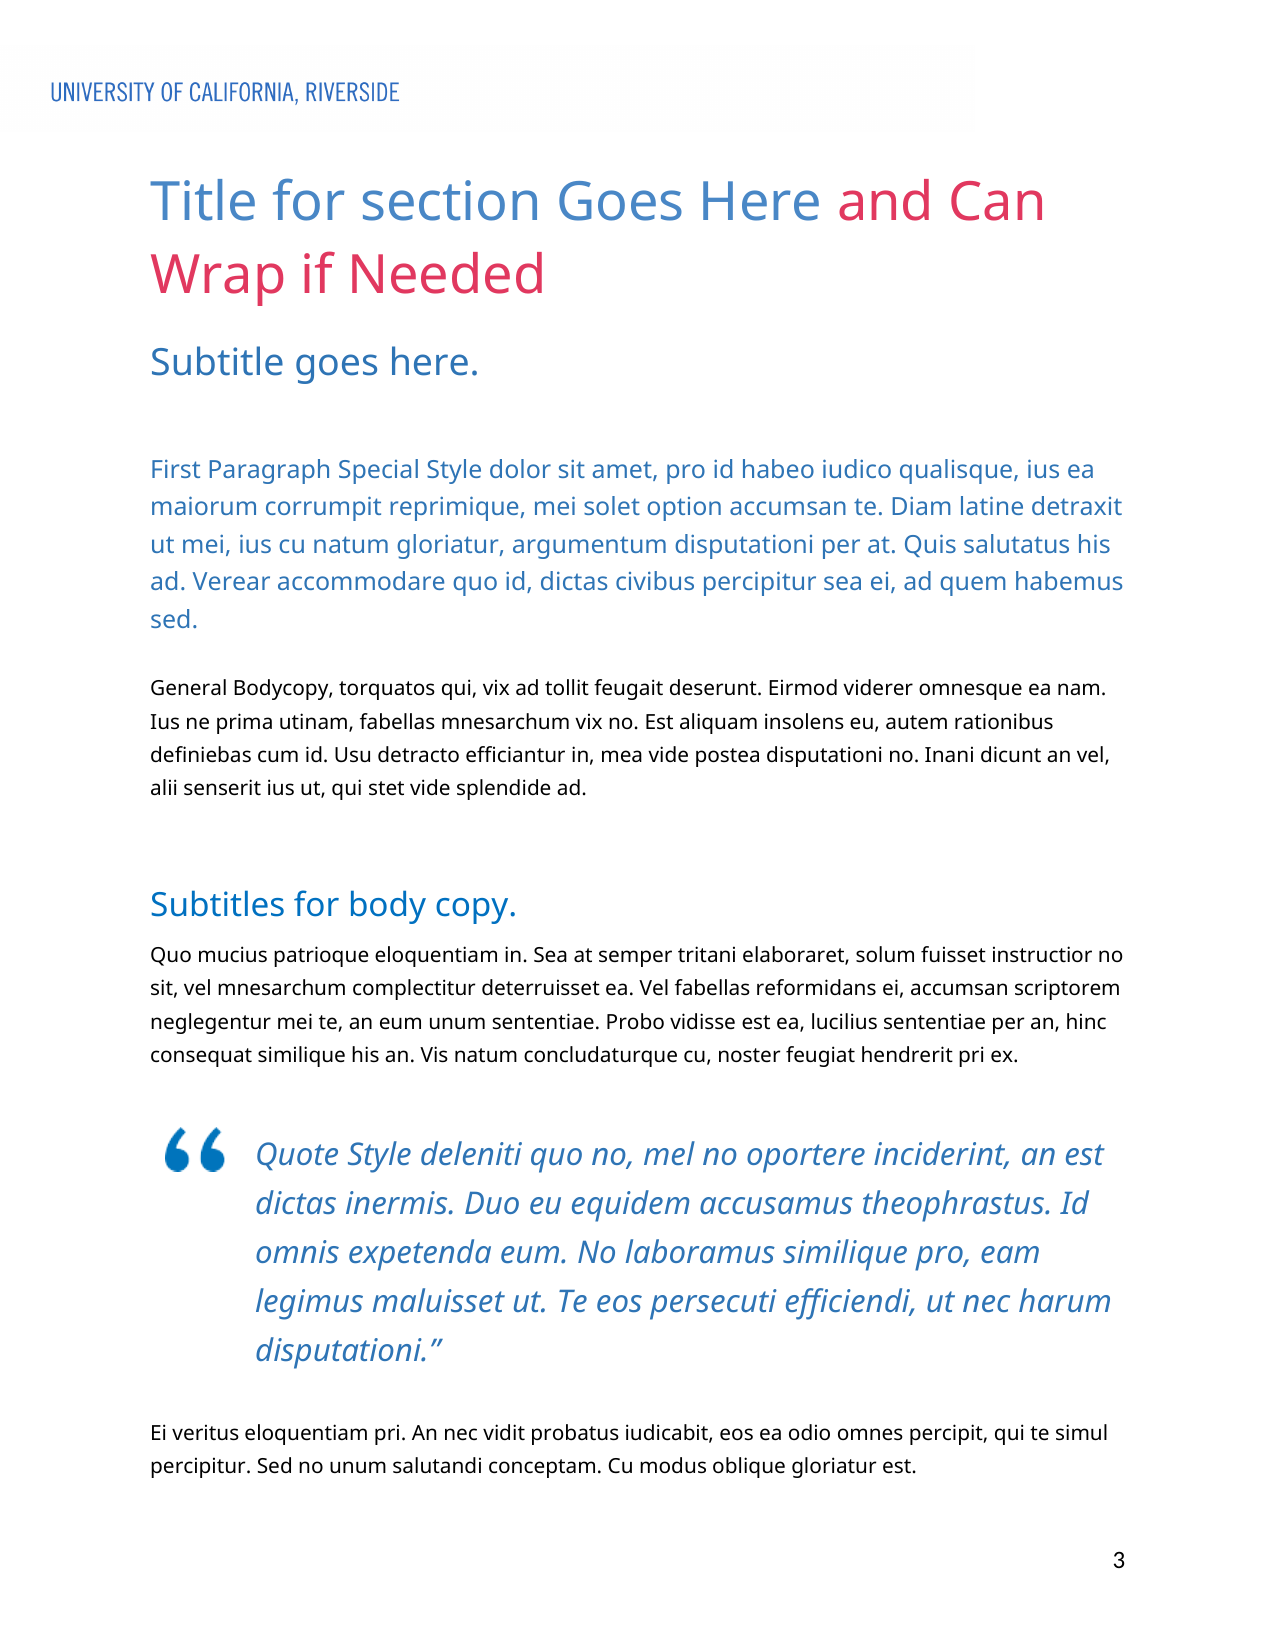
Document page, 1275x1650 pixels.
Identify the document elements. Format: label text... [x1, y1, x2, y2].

text Quote Style deleniti quo no, mel no oportere inciderint, an est dictas inermis. Duo eu equidem accusamus theophrastus. Id omnis expetenda eum. No laboramus similique pro, eam legimus maluisset ut. Te eos persecuti efficiendi, ut nec harum disputationi.” [255, 1132, 1125, 1370]
subtitle Subtitle goes here. [150, 335, 945, 386]
text First Paragraph Special Style dolor sit amet, pro id habeo iudico qualisque, ius ea maiorum corrumpit reprimique, mei solet option accumsan te. Diam latine detraxit ut mei, ius cu natum gloriatur, argumentum disputationi per at. Quis salutatus his ad. Verear accommodare quo id, dictas civibus percipitur sea ei, ad quem habemus sed. [150, 448, 1125, 636]
picture [165, 1127, 225, 1172]
text General Bodycopy, torquatos qui, vix ad tollit feugait deserunt. Eirmod viderer omnesque ea nam. Ius ne prima utinam, fabellas mnesarchum vix no. Est aliquam insolens eu, autem rationibus definiebas cum id. Usu detracto efficiantur in, mea vide postea disputationi no. Inani dicunt an vel, alii senserit ius ut, qui stet vide splendide ad. [150, 669, 1125, 802]
subtitle Subtitles for body copy. [150, 890, 1125, 923]
text Ei veritus eloquentiam pri. An nec vidit probatus iudicabit, eos ea odio omnes percipit, qui te simul percipitur. Sed no unum salutandi conceptam. Cu modus oblique gloriatur est. [150, 1414, 1125, 1481]
picture [0, 45, 976, 132]
text Quo mucius patrioque eloquentiam in. Sea at semper tritani elaboraret, solum fuisset instructior no sit, vel mnesarchum complectitur deterruisset ea. Vel fabellas reformidans ei, accumsan scriptorem neglegentur mei te, an eum unum sententiae. Probo vidisse est ea, lucilius sententiae per an, hinc consequat similique his an. Vis natum concludaturque cu, noster feugiat hendrerit pri ex. [150, 936, 1125, 1069]
title Title for section Goes Here and Can Wrap if Needed [150, 162, 1125, 310]
